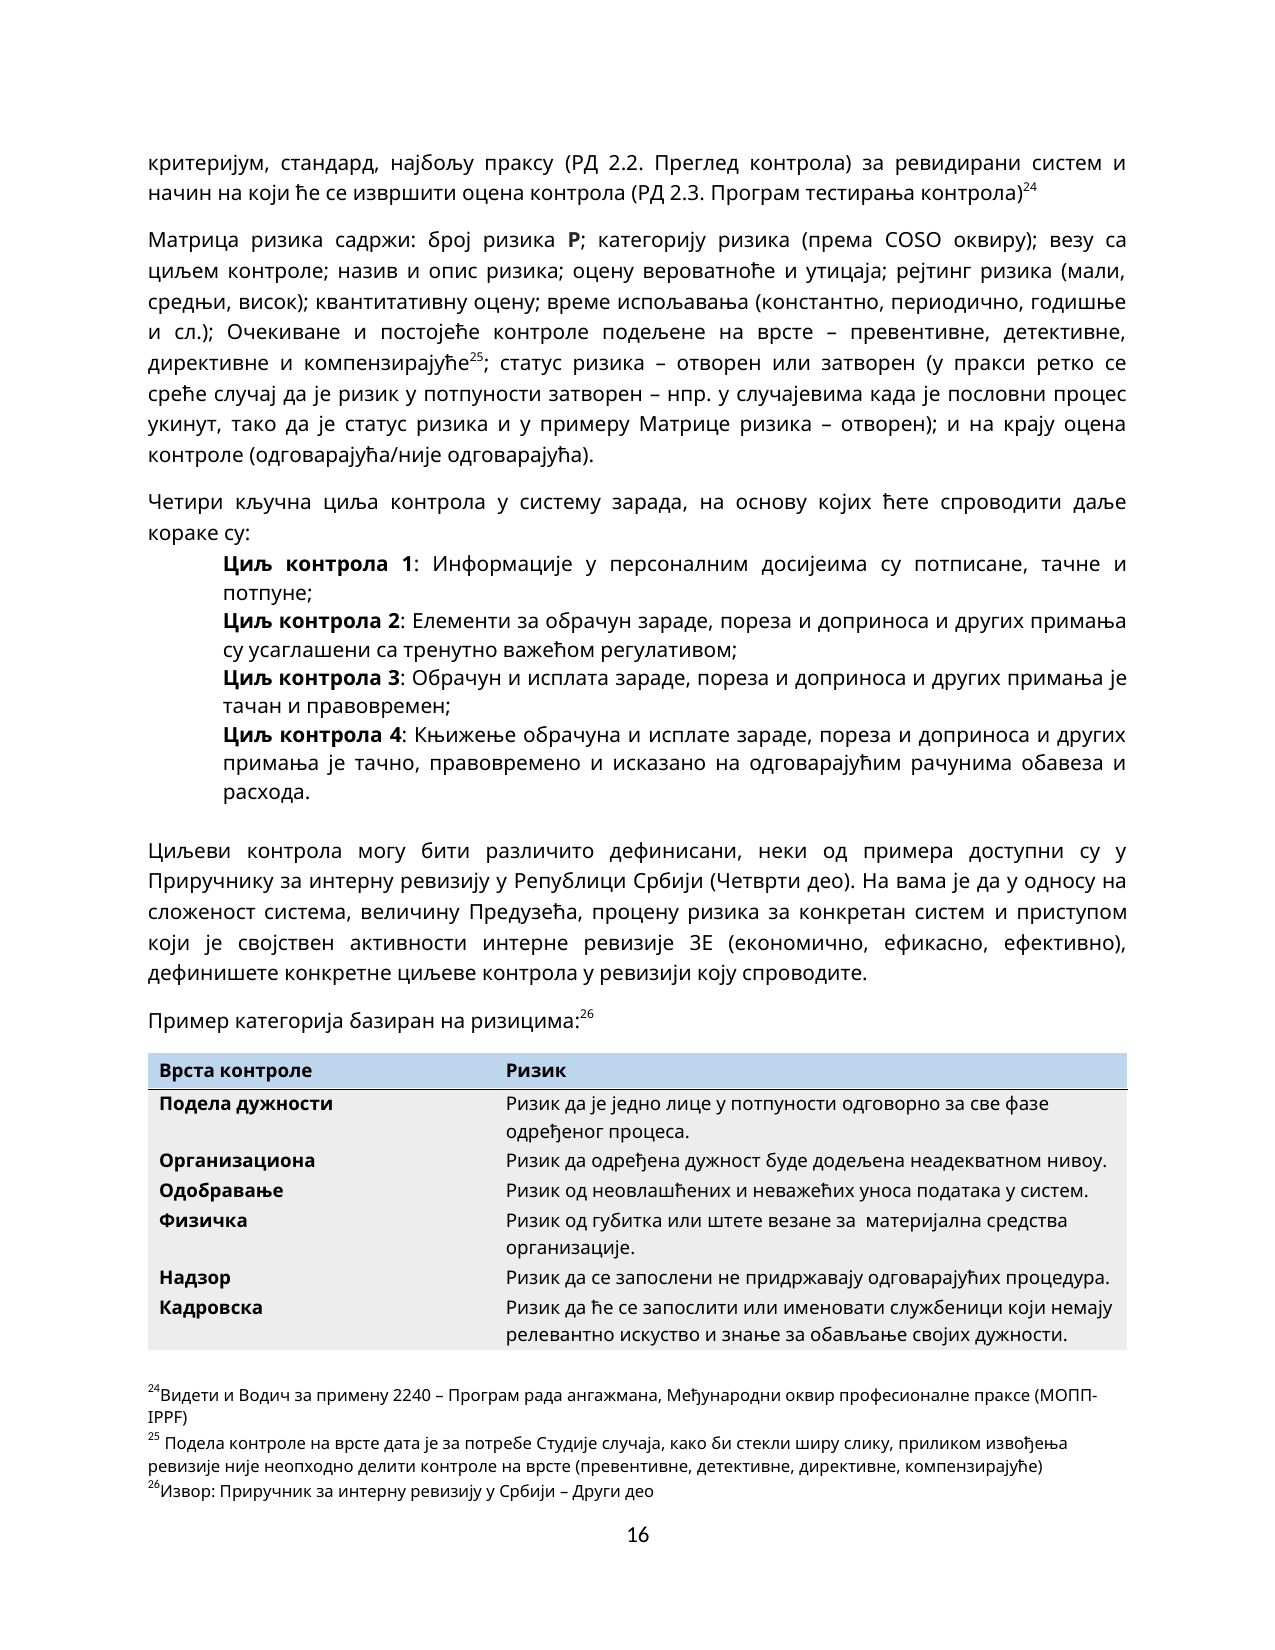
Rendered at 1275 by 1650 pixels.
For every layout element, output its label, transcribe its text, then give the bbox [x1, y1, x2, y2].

table_cell Подела дужности [148, 1090, 494, 1147]
table_cell Ризик да је једно лице у потпуности одговорно за све фазе одређеног процеса. [494, 1090, 1127, 1147]
table_cell Организациона [148, 1147, 494, 1176]
table_header Врста контроле [148, 1053, 494, 1088]
text Циљеви контрола могу бити различито дефинисани, неки од примера доступни су у Приручнику за интерну ревизију у Републици Србији (Четврти део). На вама је да у односу на сложеност система, величину Предузећа, процену ризика за конкретан систем и приступом који је својствен активности интерне ревизије 3Е (економично, ефикасно, ефективно), дефинишете конкретне циљеве контрола у ревизији коју спроводите. [148, 836, 1127, 987]
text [148, 148, 1127, 207]
table_cell Кадровска [148, 1293, 494, 1350]
list Циљ контрола 4: Књижење обрачуна и исплате зараде, пореза и доприноса и других примања је тачно, правовремено и исказано на одговарајућим рачунима обавеза и расхода. [223, 720, 1127, 805]
table_header Ризик [494, 1053, 1127, 1088]
text Матрица ризика садржи: број ризика Р; категорију ризика (према COSO оквиру); везу са циљем контроле; назив и опис ризика; оцену вероватноће и утицаја; рејтинг ризика (мали, средњи, висок); квантитативну оцену; време испољавања (константно, периодично, годишње и сл.); Очекиване и постојеће контроле подељене на врсте – превентивне, детективне, директивне и компензирајуће; статус ризика – отворен или затворен (у пракси ретко се среће случај да је ризик у потпуности затворен – нпр. у случајевима када је пословни процес укинут, тако да је статус ризика и у примеру Матрице ризика – отворен); и на крају оцена контроле (одговарајућа/није одговарајућа). [148, 226, 1127, 468]
list Циљ контрола 3: Обрачун и исплата зараде, пореза и доприноса и других примања је тачан и правовремен; [223, 663, 1127, 720]
table_cell Ризик да се запослени не придржавају одговарајућих процедура. [494, 1263, 1127, 1293]
text Пример категорија базиран на ризицима: [148, 1006, 1127, 1034]
table_cell Ризик да ће се запослити или именовати службеници који немају релевантно искуство и знање за обављање својих дужности. [494, 1293, 1127, 1350]
list Циљ контрола 1: Информације у персоналним досијеима су потписане, тачне и потпуне; [223, 549, 1127, 606]
table_cell Ризик да одређена дужност буде додељена неадекватном нивоу. [494, 1147, 1127, 1176]
text Четири кључна циља контрола у систему зарада, на основу којих ћете спроводити даље кораке су: [148, 487, 1127, 546]
table_cell Ризик од губитка или штете везане за материјална средства организације. [494, 1206, 1127, 1263]
list Циљ контрола 2: Елементи за обрачун зараде, пореза и доприноса и других примања су усаглашени са тренутно важећом регулативом; [223, 606, 1127, 663]
table_cell Ризик од неовлашћених и неважећих уноса података у систем. [494, 1176, 1127, 1206]
table_cell Надзор [148, 1263, 494, 1293]
table_cell Одобравање [148, 1176, 494, 1206]
table_cell Физичка [148, 1206, 494, 1263]
